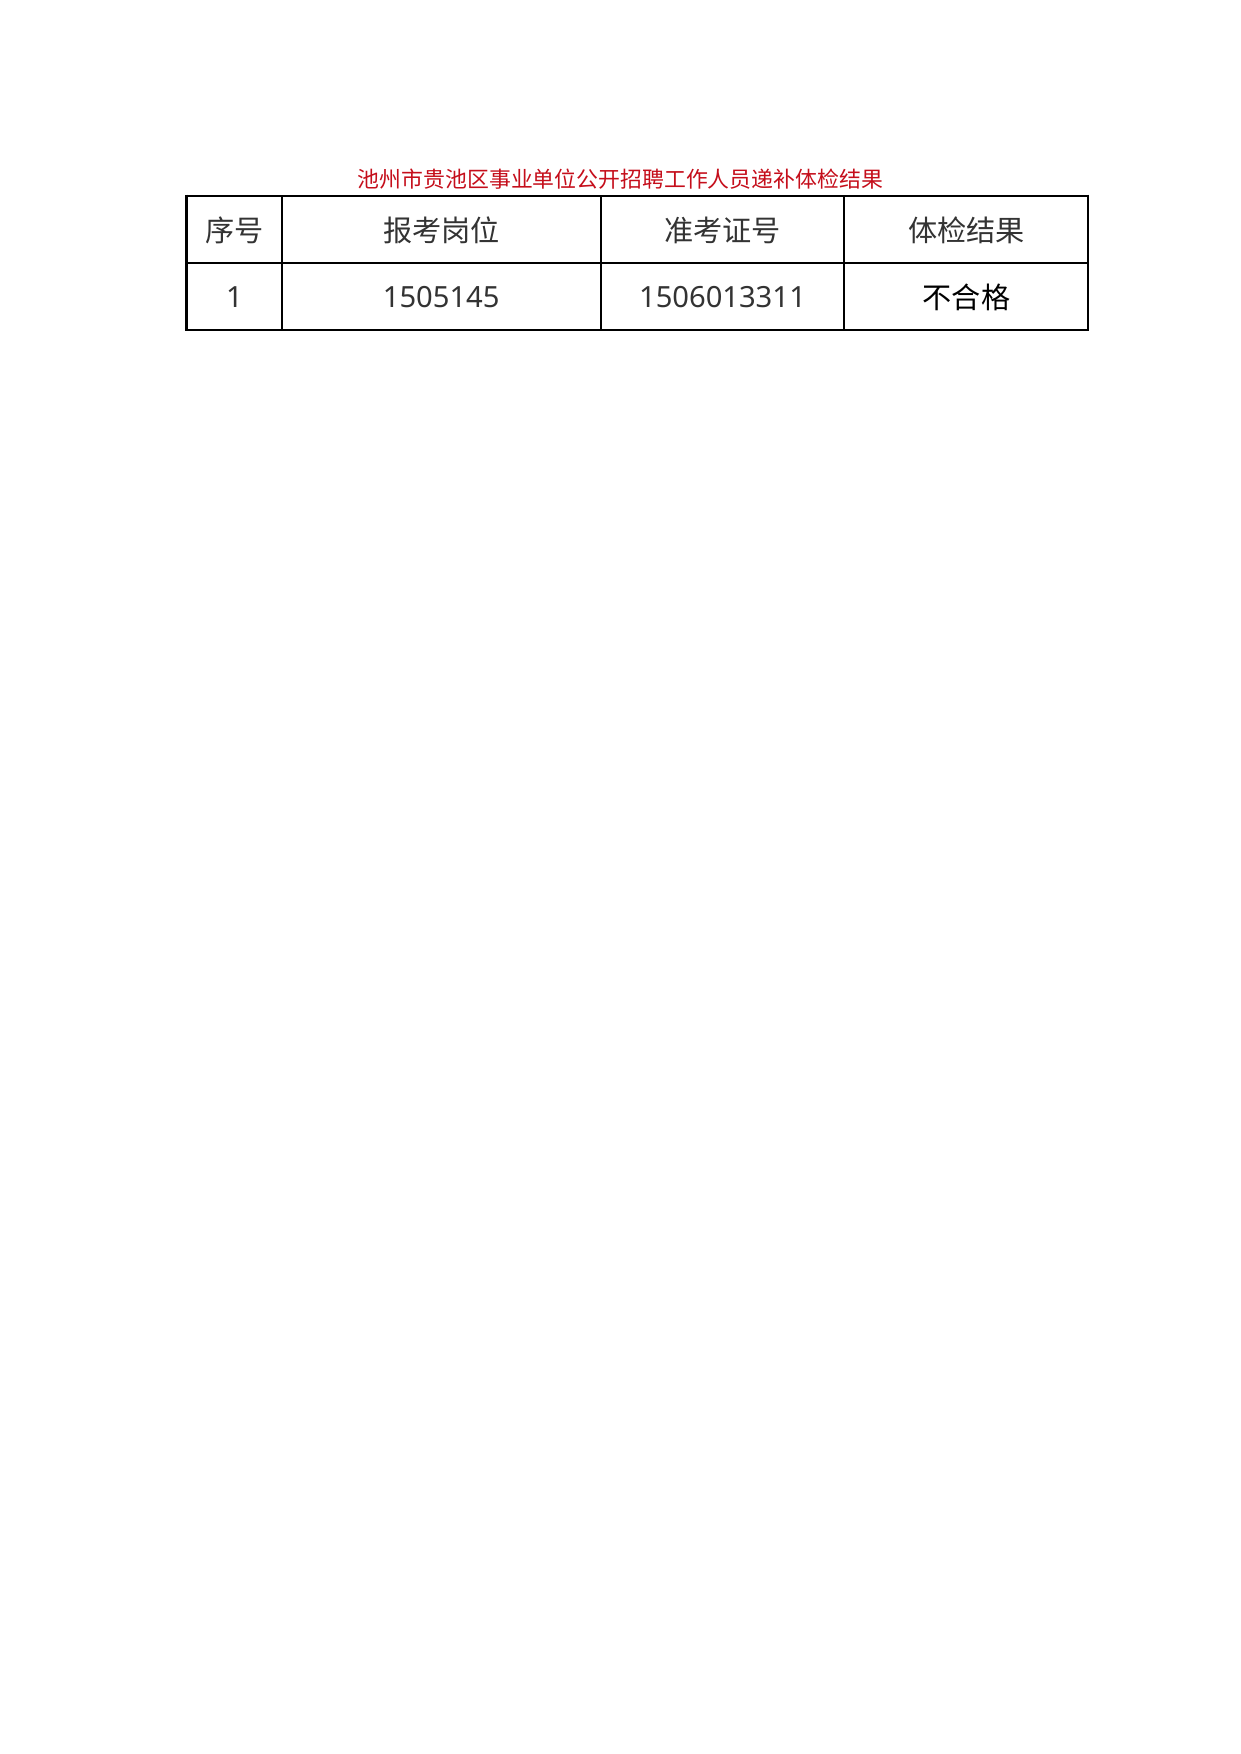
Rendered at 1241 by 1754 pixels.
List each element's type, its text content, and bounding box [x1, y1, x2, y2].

table_header 报考岗位 [283, 197, 600, 262]
table_header 体检结果 [845, 197, 1087, 262]
table_cell 不合格 [845, 264, 1087, 329]
table_header 准考证号 [602, 197, 843, 262]
table_header 序号 [188, 197, 281, 262]
table_cell 1 [188, 264, 281, 329]
table_cell 1506013311 [602, 264, 843, 329]
table_cell 1505145 [283, 264, 600, 329]
subtitle 池州市贵池区事业单位公开招聘工作人员递补体检结果 [187, 162, 1053, 194]
